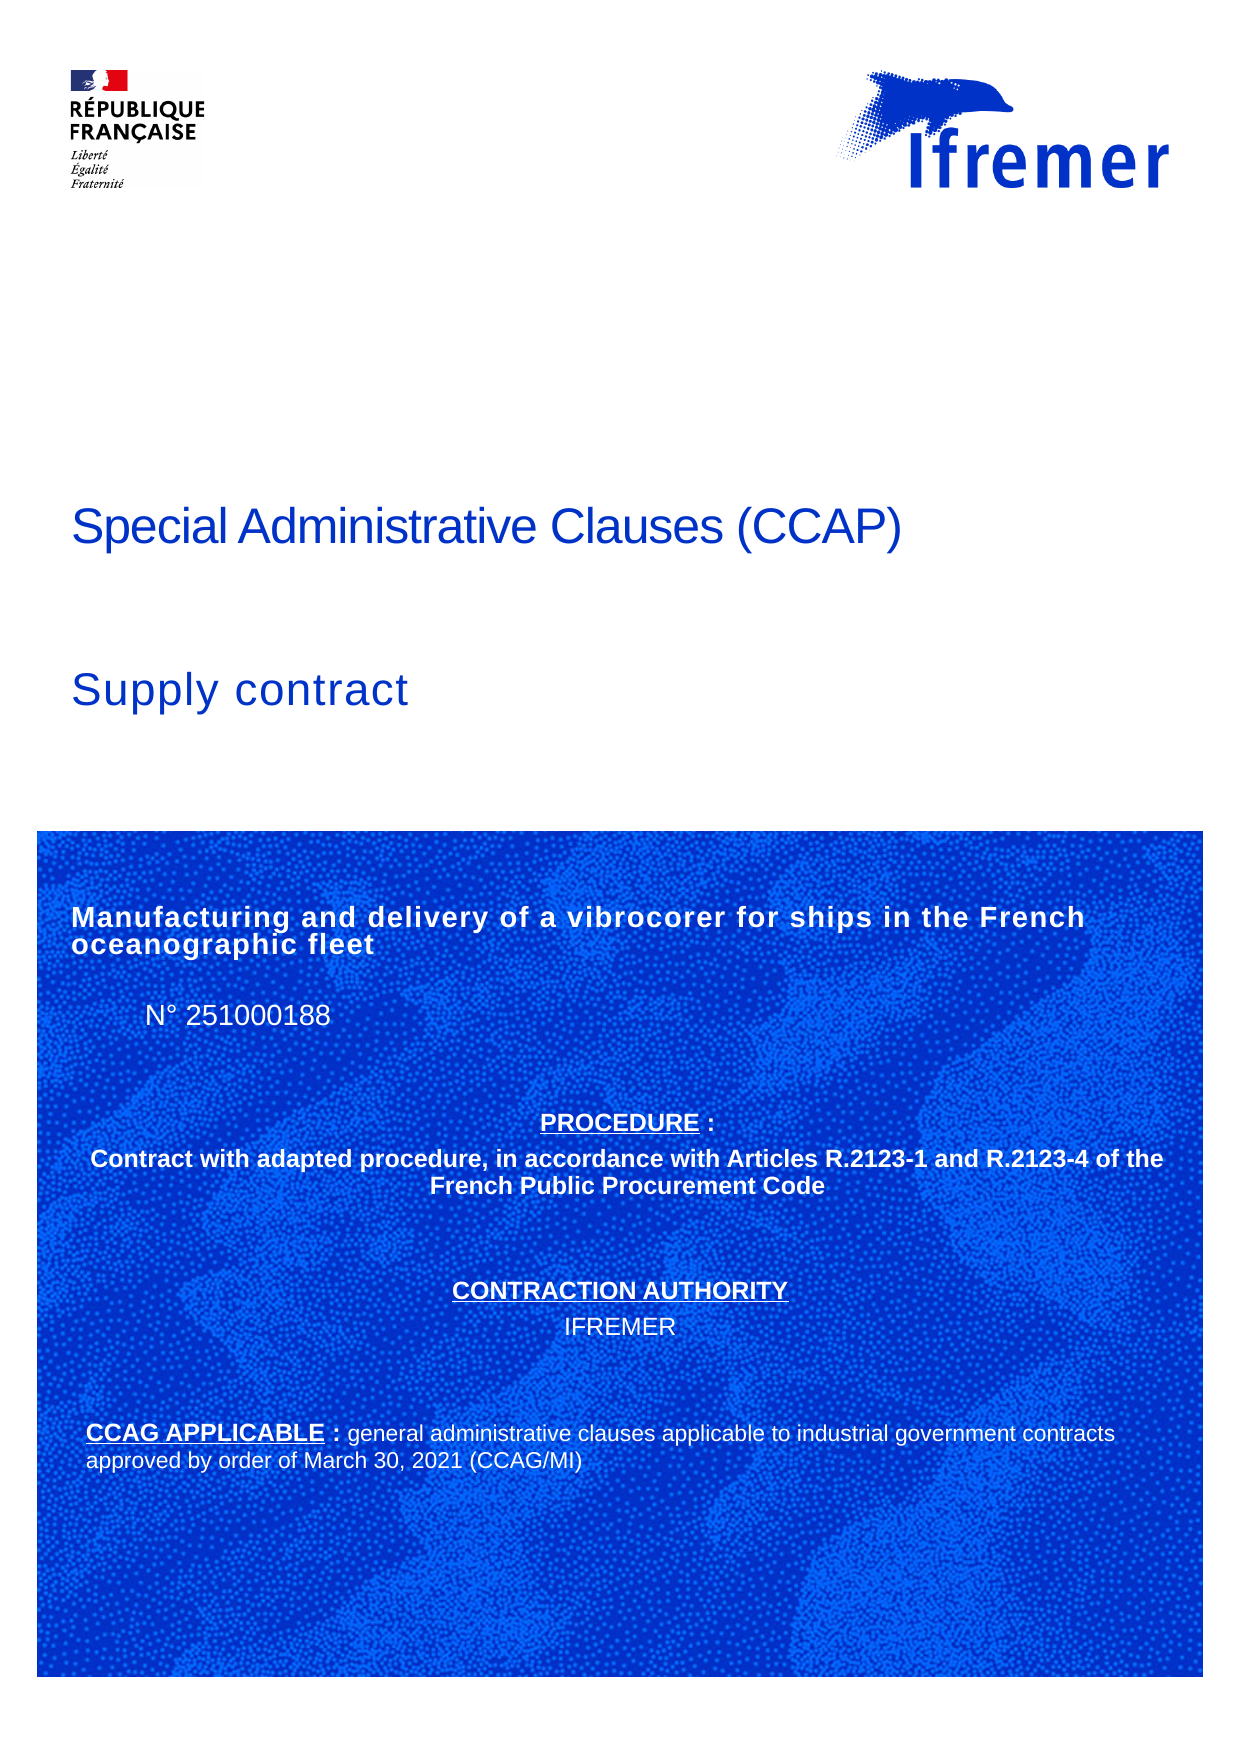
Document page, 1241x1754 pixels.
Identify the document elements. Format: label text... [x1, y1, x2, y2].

text Manufacturing and delivery of a vibrocorer for ships in the French oceanographic fleet [71, 906, 1169, 960]
text Contract with adapted procedure, in accordance with Articles R.2123-1 and R.2123-4 of the French Public Procurement Code [86, 1145, 1169, 1199]
title Special Administrative Clauses (CCAP) [71, 497, 1169, 554]
picture [836, 70, 1169, 188]
text CONTRACTION AUTHORITY [71, 1278, 1169, 1305]
text N° 251000188 [71, 1004, 1169, 1031]
text IFREMER [71, 1313, 1169, 1340]
text PROCEDURE : [86, 1110, 1169, 1137]
picture [37, 831, 1203, 1677]
subtitle Supply contract [71, 662, 1169, 715]
picture [70, 70, 205, 188]
text CCAG APPLICABLE : general administrative clauses applicable to industrial government contracts approved by order of March 30, 2021 (CCAG/MI) [86, 1419, 1169, 1474]
